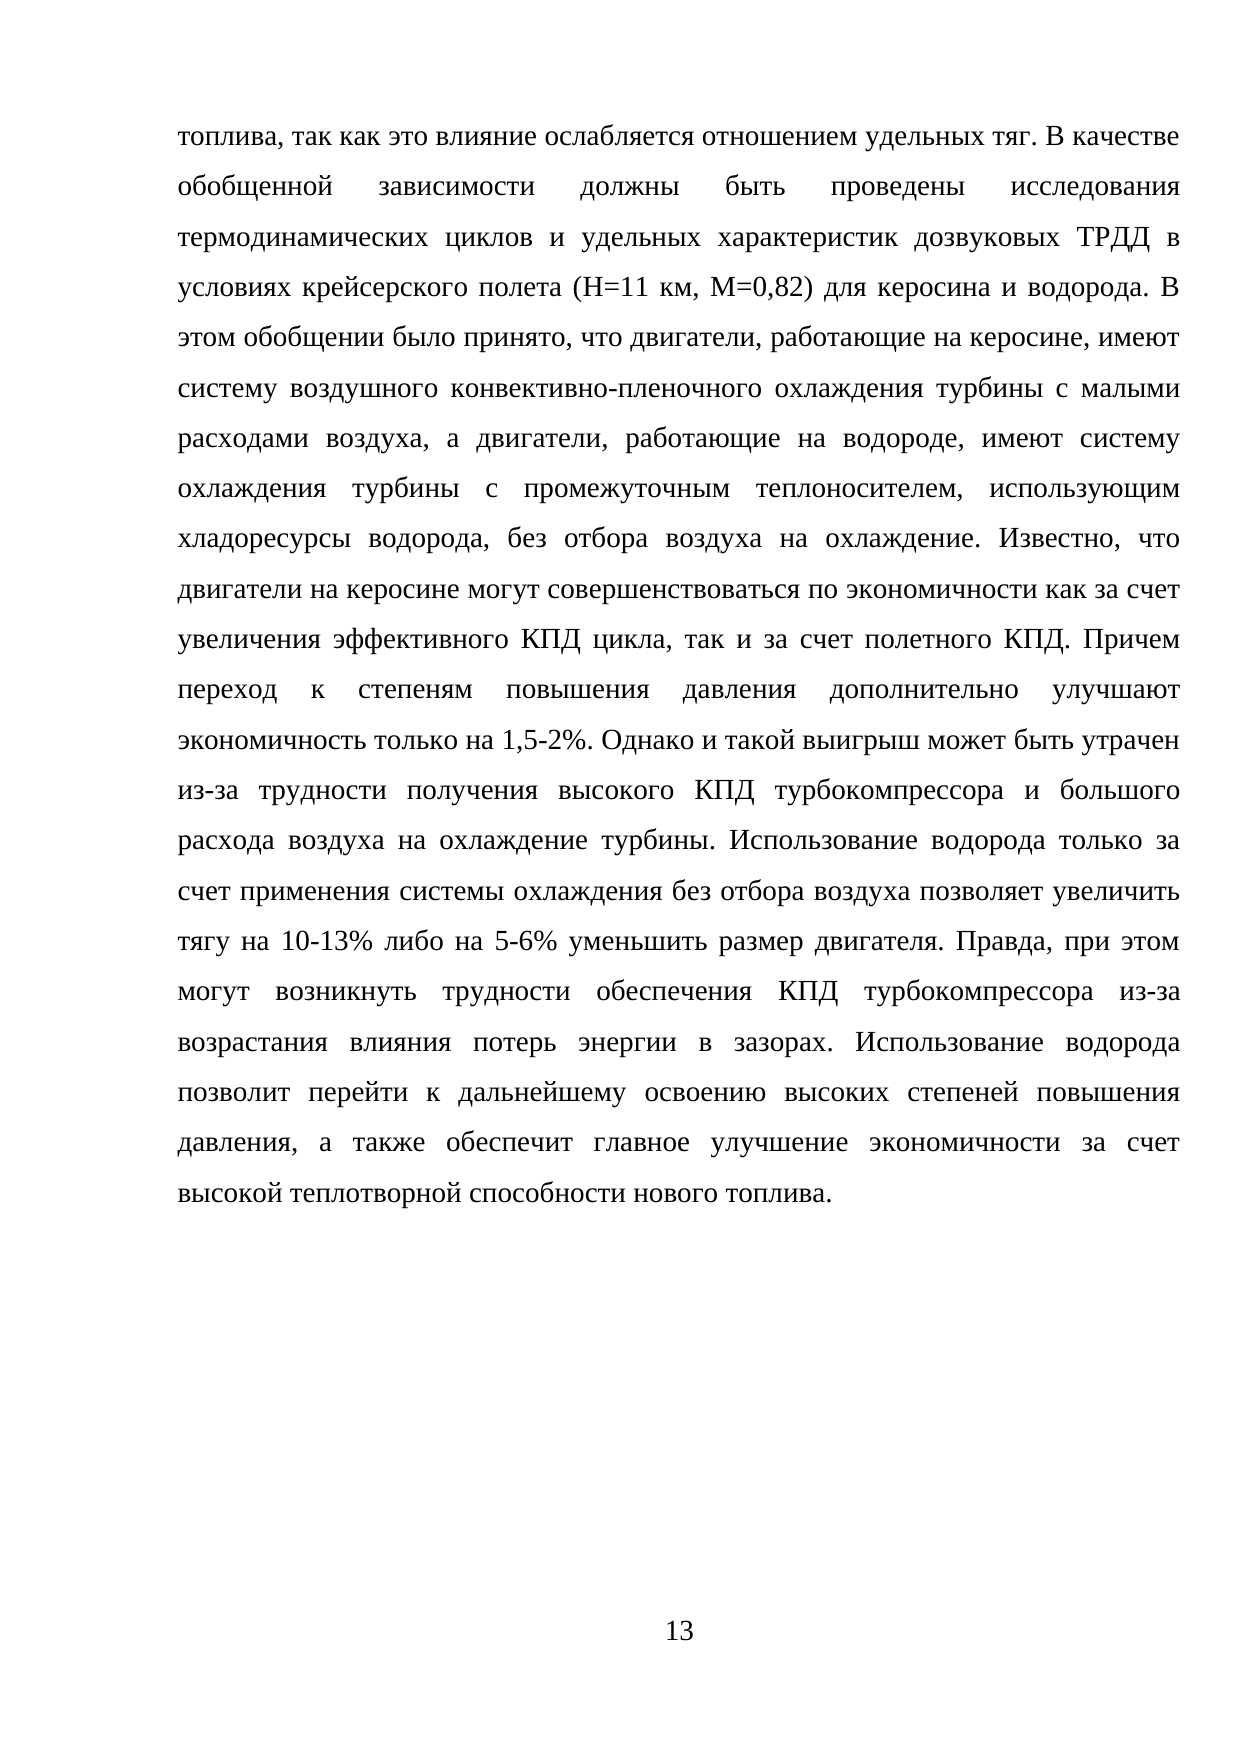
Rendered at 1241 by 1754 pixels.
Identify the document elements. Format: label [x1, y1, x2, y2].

text [177, 118, 1181, 1208]
